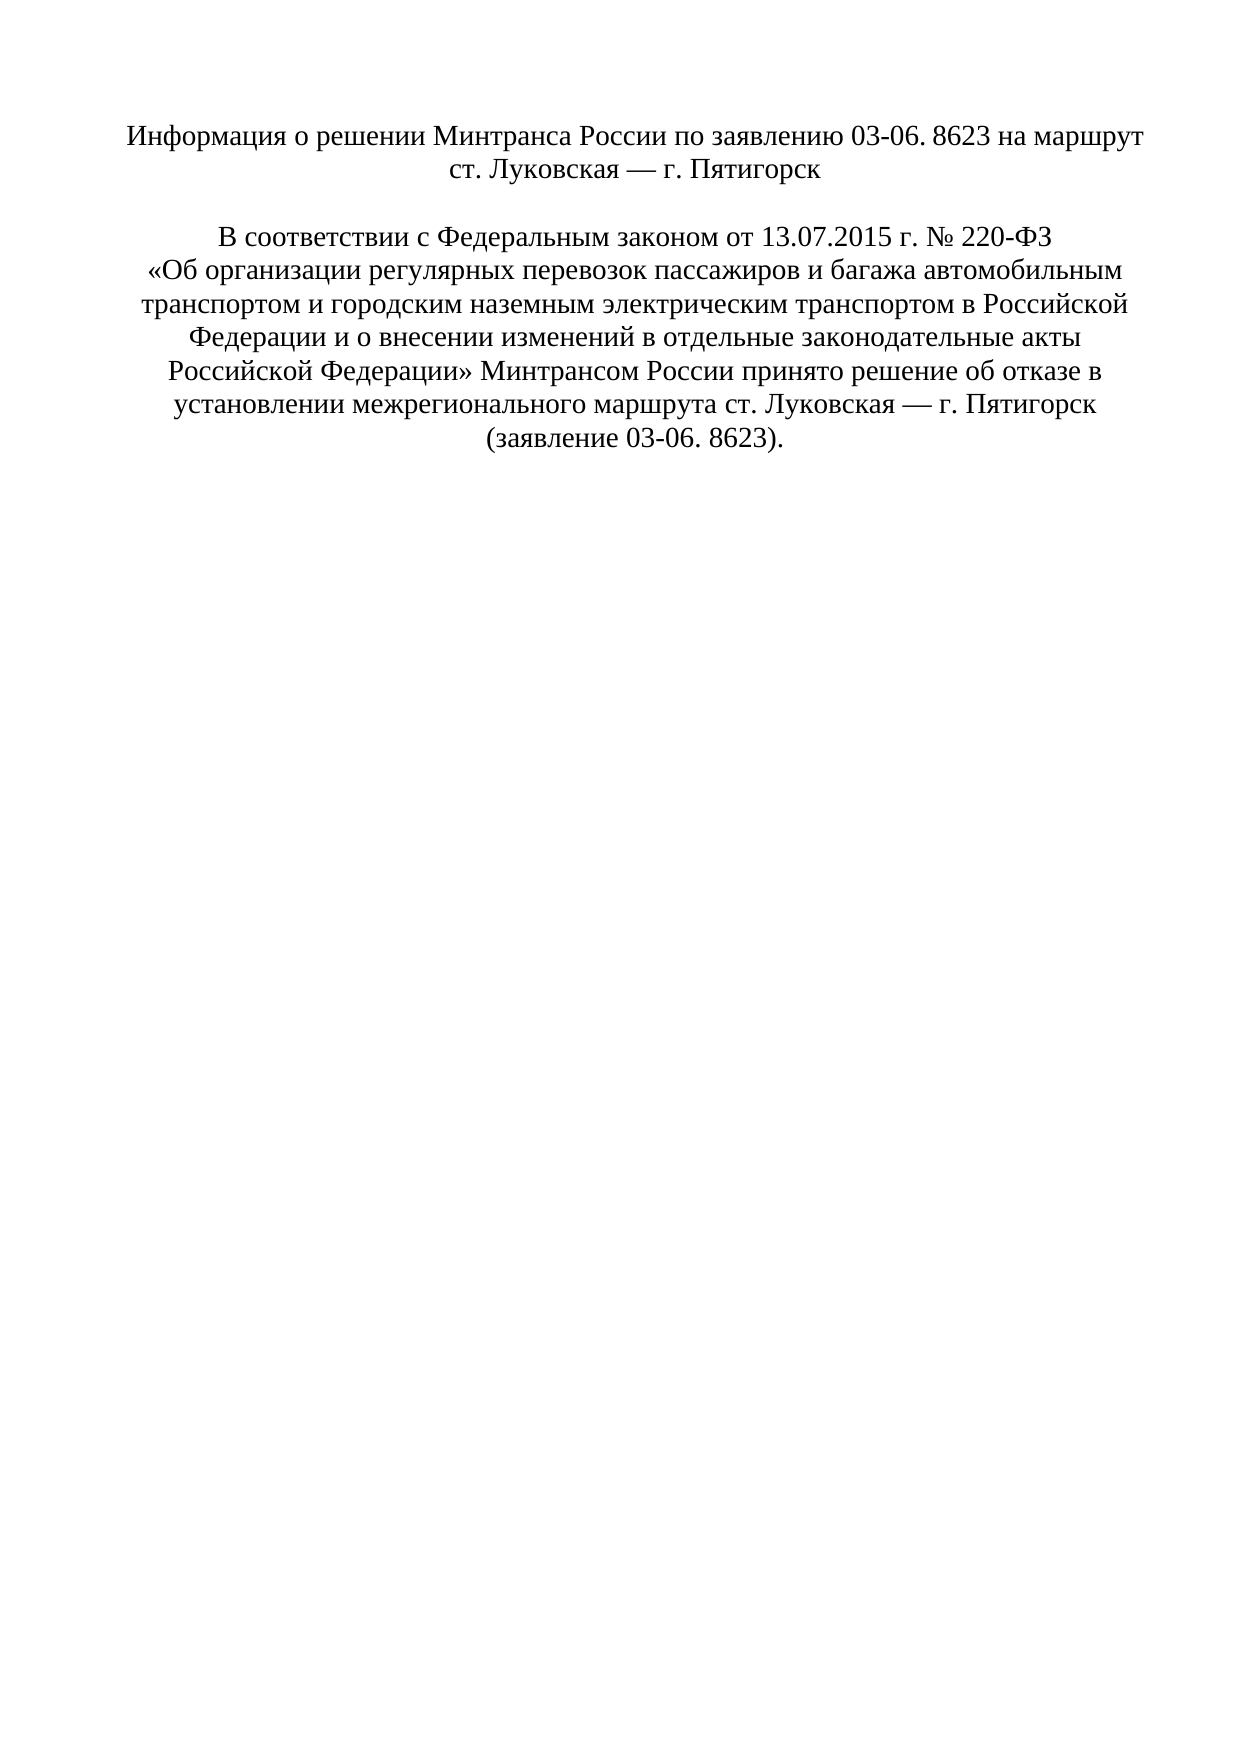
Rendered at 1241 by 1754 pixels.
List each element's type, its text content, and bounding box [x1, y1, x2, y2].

text Информация о решении Минтранса России по заявлению 03-06. 8623 на маршрут ст. Луковская — г. Пятигорск [118, 118, 1152, 185]
text В соответствии с Федеральным законом от 13.07.2015 г. № 220-ФЗ «Об организации регулярных перевозок пассажиров и багажа автомобильным транспортом и городским наземным электрическим транспортом в Российской Федерации и о внесении изменений в отдельные законодательные акты Российской Федерации» Минтрансом России принято решение об отказе в установлении межрегионального маршрута ст. Луковская — г. Пятигорск (заявление 03-06. 8623). [118, 219, 1152, 453]
